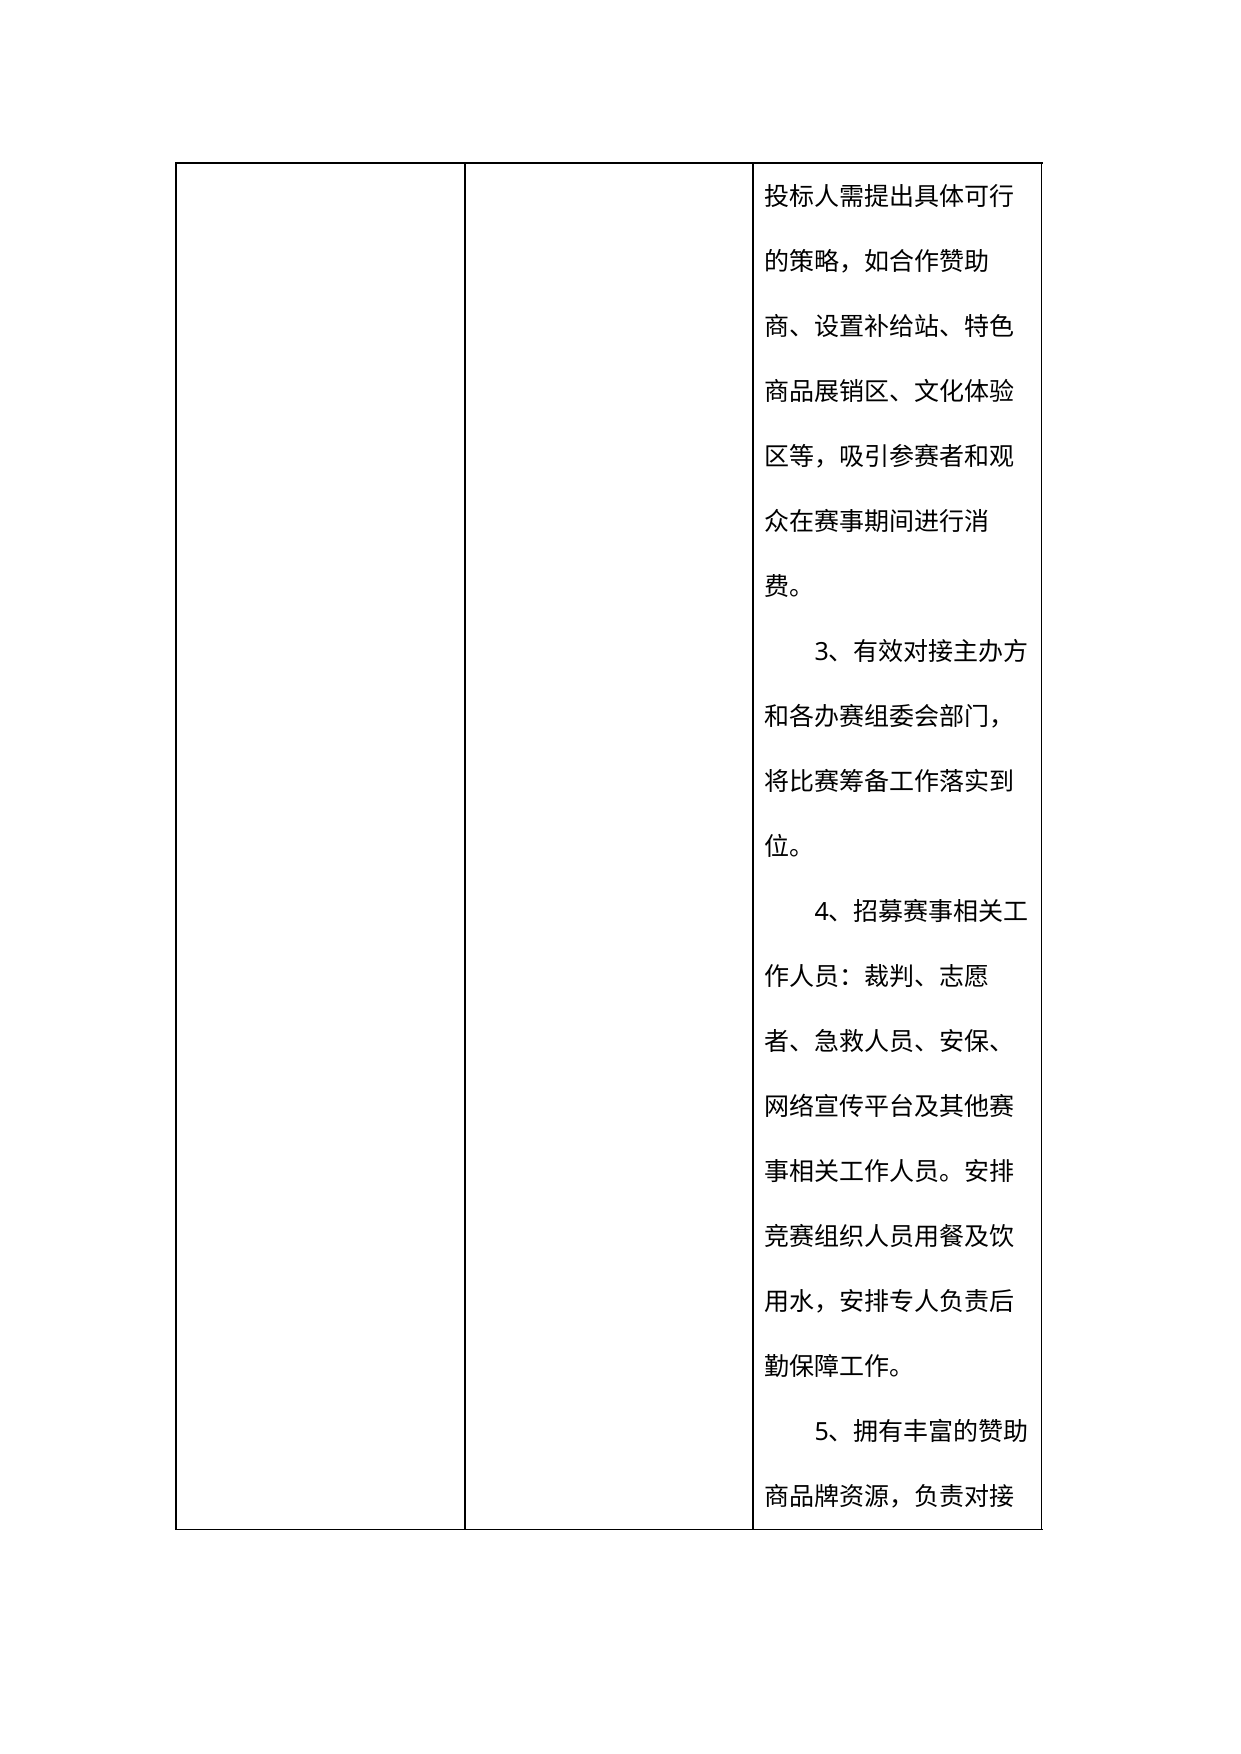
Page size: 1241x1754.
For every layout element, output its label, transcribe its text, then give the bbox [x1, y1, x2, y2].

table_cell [754, 164, 1041, 1528]
table_cell 1 [177, 164, 464, 1528]
table_cell ★ [466, 164, 752, 1528]
